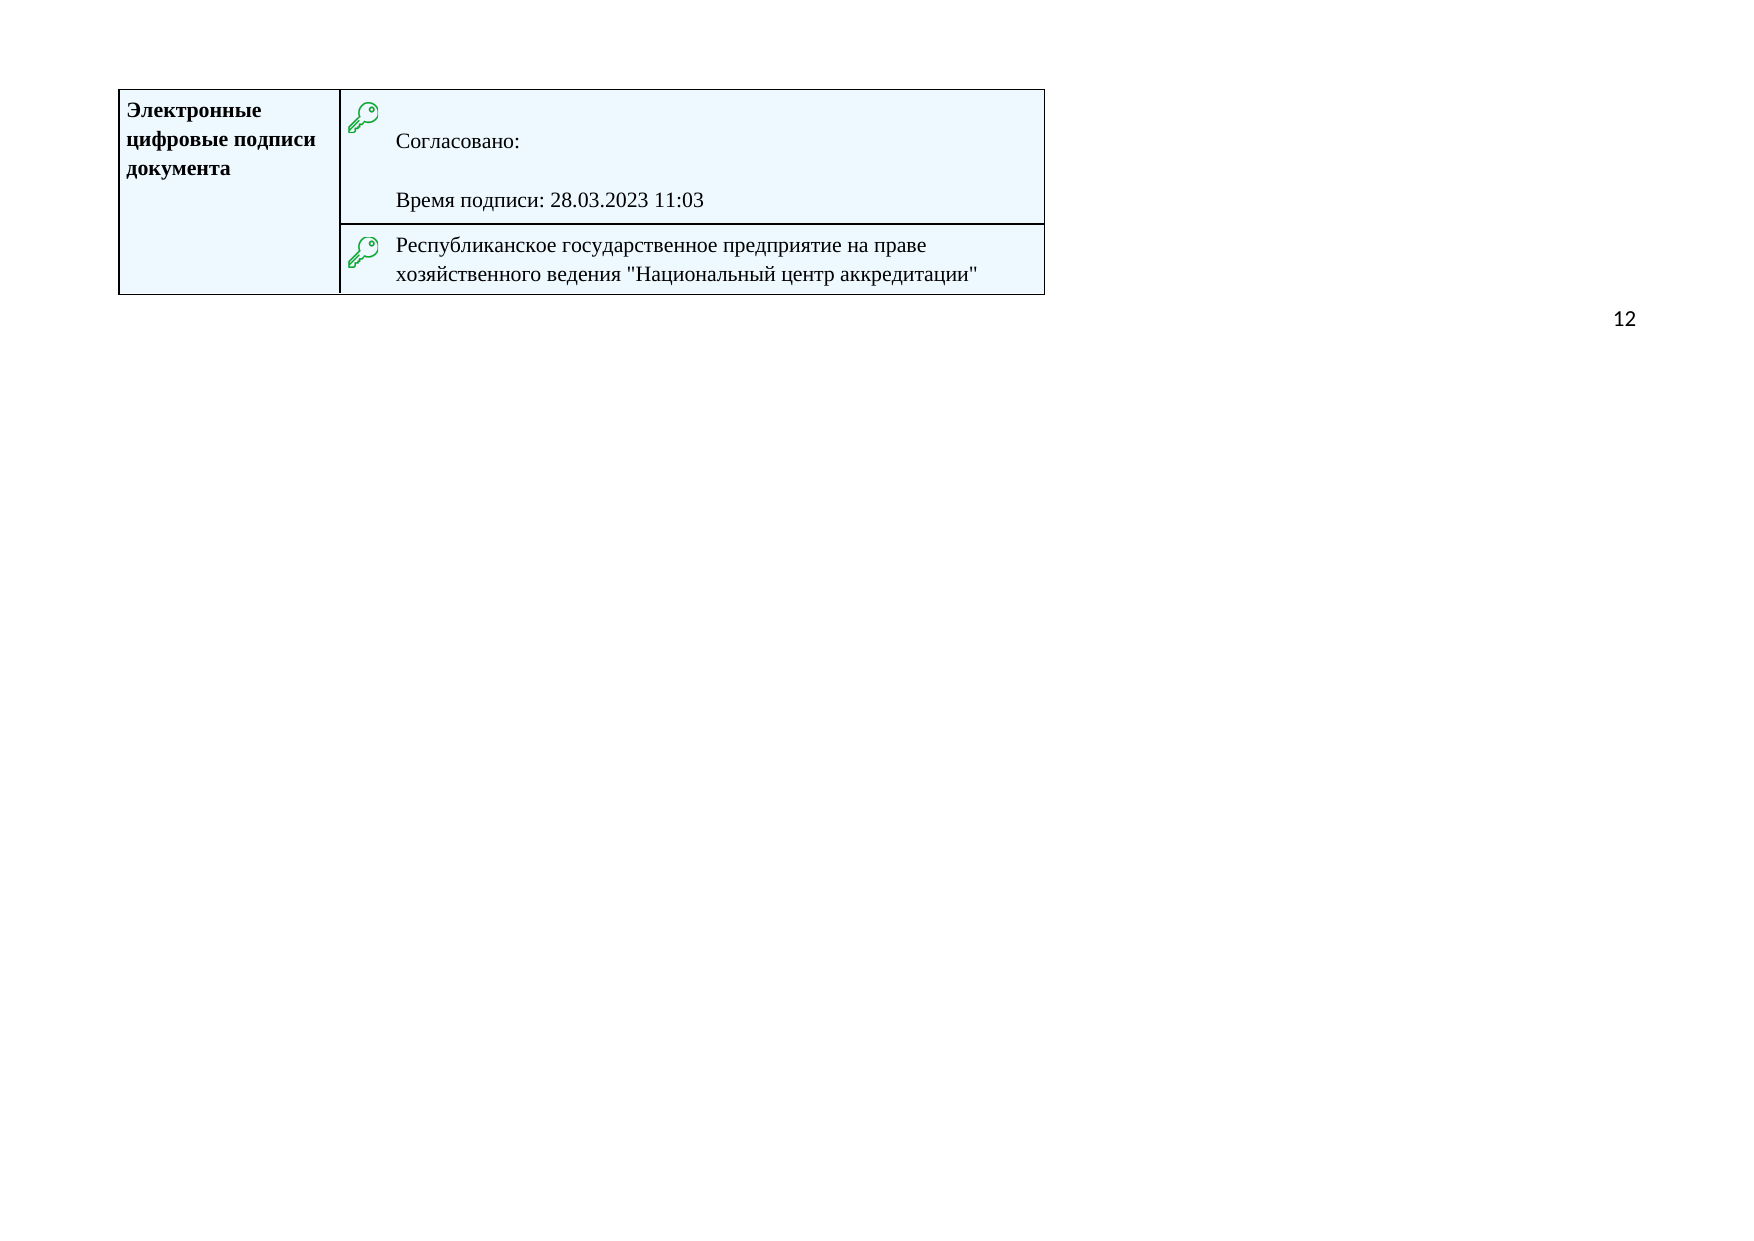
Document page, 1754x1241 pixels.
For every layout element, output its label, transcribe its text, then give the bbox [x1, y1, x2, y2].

picture [348, 237, 379, 268]
picture [348, 102, 379, 133]
table_cell Согласовано: Время подписи: 28.03.2023 11:03 [341, 90, 1044, 223]
table_cell Электронные цифровые подписи документа [120, 90, 339, 293]
table_cell Республиканское государственное предприятие на праве хозяйственного ведения "Национальный центр аккредитации" Комитета технического регулирования и метрологии Министерства торговли и интеграции Республики Казахстан Подписано: ҚАРАСАЕВ ЕРЖАН MIIWxQYJ...2R7n5Jw== Время подписи: 28.03.2023 15:07 [341, 225, 1044, 293]
